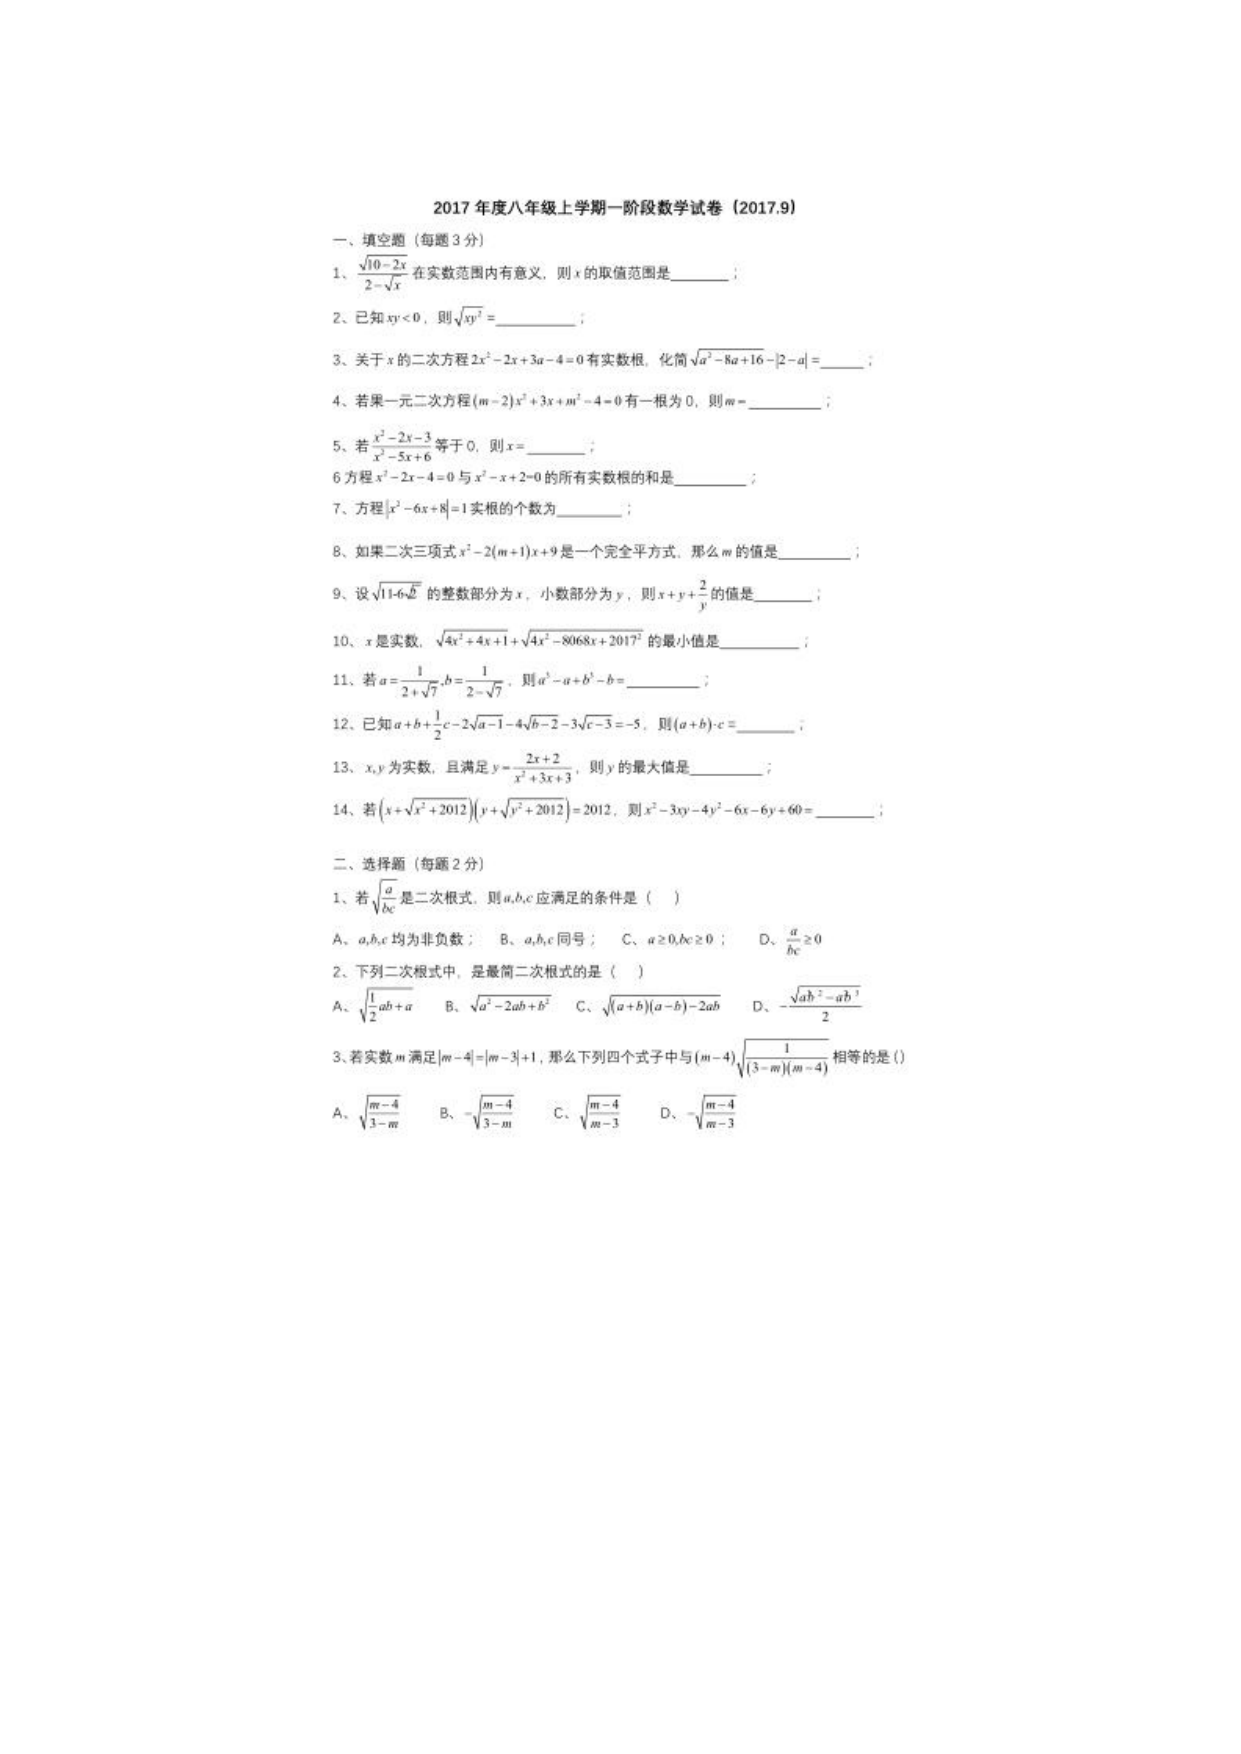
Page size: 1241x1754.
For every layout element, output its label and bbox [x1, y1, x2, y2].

picture [270, 162, 970, 1186]
